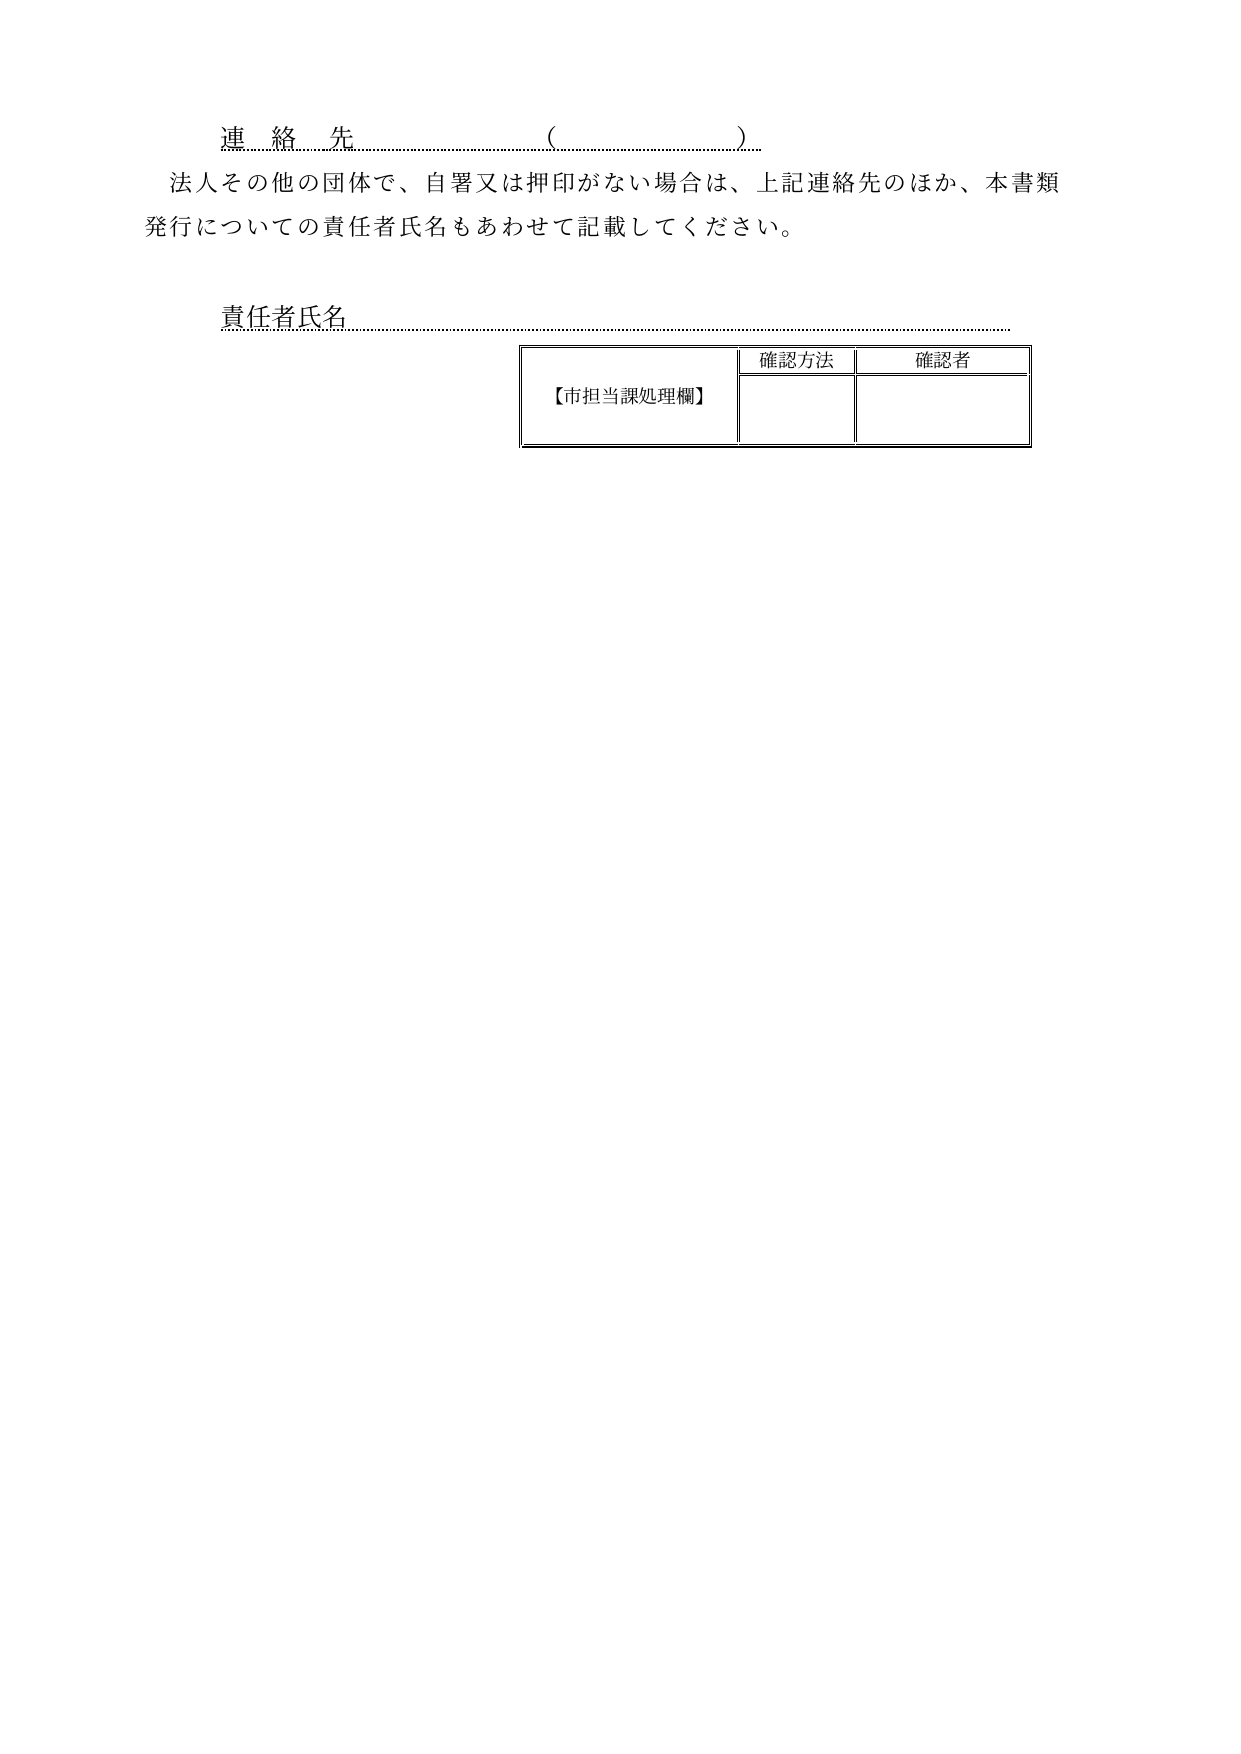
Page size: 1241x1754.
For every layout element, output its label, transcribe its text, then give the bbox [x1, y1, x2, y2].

table_header 確認方法 [738, 348, 855, 373]
table_header 確認者 [855, 348, 1029, 373]
text 責任者氏名 [118, 293, 1063, 338]
table_header 【市担当課処理欄】 [522, 348, 738, 444]
text 法人その他の団体で、自署又は押印がない場合は、上記連絡先のほか、本書類発行についての責任者氏名もあわせて記載してください。 [144, 159, 1063, 248]
text 連絡先 （ ） [118, 114, 1063, 159]
table_cell [855, 373, 1029, 444]
table_cell [738, 376, 855, 444]
